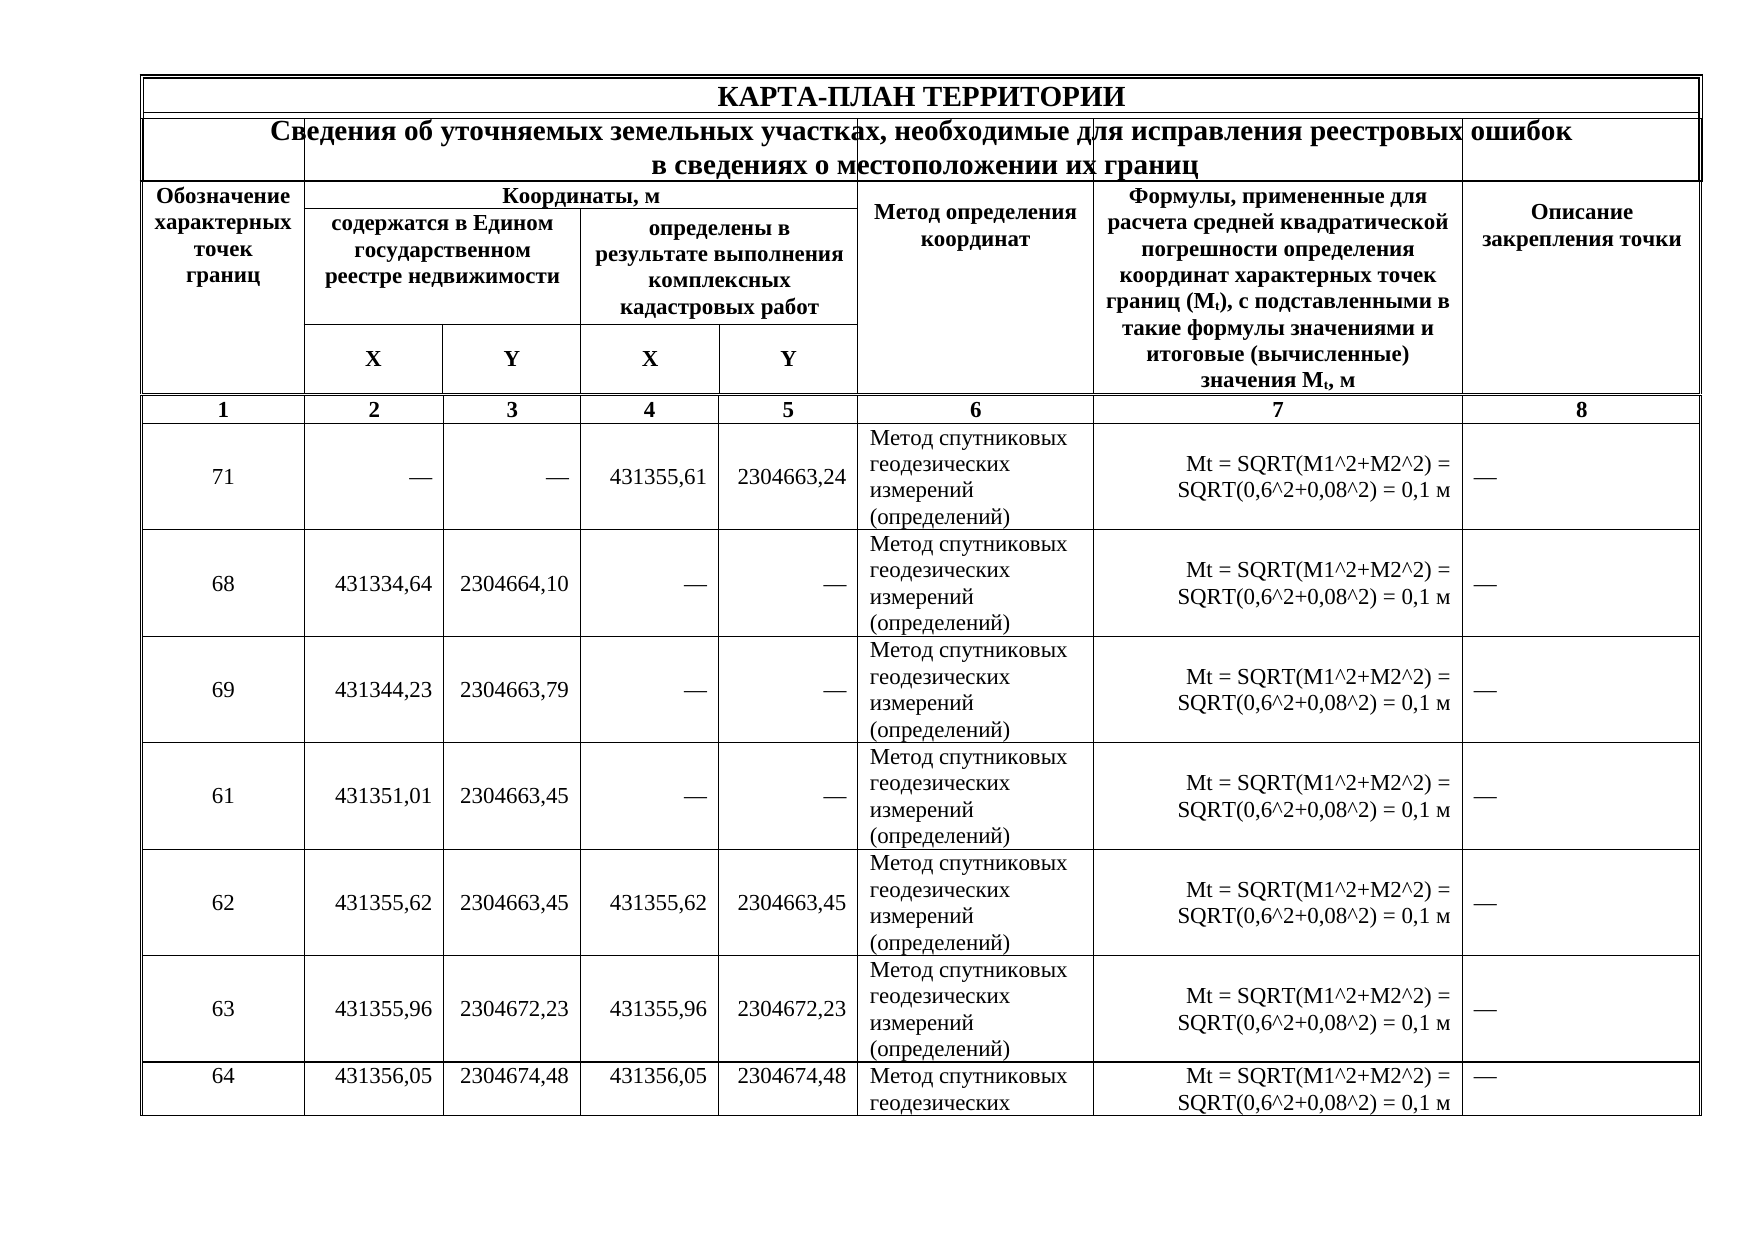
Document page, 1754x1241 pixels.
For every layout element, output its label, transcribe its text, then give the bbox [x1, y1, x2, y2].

table_cell содержатся в Едином государственном реестре недвижимости [305, 209, 580, 324]
table_cell Метод спутниковых геодезических измерений (определений) [858, 743, 1093, 848]
table_cell Mt = SQRT(M1^2+M2^2) = SQRT(0,6^2+0,08^2) = 0,1 м [1094, 424, 1462, 529]
table_cell Y [720, 325, 857, 393]
table_cell 63 [143, 956, 304, 1061]
table_cell Координаты, м [305, 119, 857, 180]
table_cell 2304674,48 [444, 1063, 580, 1115]
table_cell Описание закрепления точки [1463, 119, 1698, 180]
table_cell 61 [143, 743, 304, 848]
table_cell Формулы, примененные для расчета средней квадратической погрешности определения координат характерных точек границ (Мt), с подставленными в такие формулы значениями и итоговые (вычисленные) значения Мt, м [1094, 182, 1462, 393]
table_cell — [1463, 637, 1699, 742]
table_cell Координаты, м [305, 182, 857, 208]
table_header 5 [719, 396, 857, 423]
table_cell — [719, 743, 857, 848]
table_header 7 [1094, 396, 1462, 423]
table_cell Метод спутниковых геодезических измерений (определений) [858, 530, 1093, 636]
table_cell 2304663,24 [719, 424, 857, 529]
table_cell — [719, 530, 857, 636]
table_cell 431351,01 [305, 743, 443, 848]
table_cell Mt = SQRT(M1^2+M2^2) = SQRT(0,6^2+0,08^2) = 0,1 м [1094, 530, 1462, 636]
table_cell 2304663,45 [444, 850, 580, 955]
table_cell — [719, 637, 857, 742]
table_cell — [1463, 956, 1699, 1061]
table_cell 431356,05 [581, 1063, 718, 1115]
table_cell 2304664,10 [444, 530, 580, 636]
table_header 8 [1463, 396, 1699, 423]
table_header 1 [143, 396, 304, 423]
table_cell 2304663,79 [444, 637, 580, 742]
table_cell Метод спутниковых геодезических измерений (определений) [858, 424, 1093, 529]
table_cell 2304663,45 [719, 850, 857, 955]
table_cell Метод спутниковых геодезических измерений (определений) [858, 637, 1093, 742]
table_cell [858, 1063, 1093, 1115]
table_cell Y [443, 325, 580, 393]
table_cell 68 [143, 530, 304, 636]
table_cell Метод определения координат [858, 182, 1093, 393]
table_cell 431355,96 [581, 956, 718, 1061]
table_cell X [581, 325, 719, 393]
table_cell — [1463, 530, 1699, 636]
table_cell 431355,96 [305, 956, 443, 1061]
table_cell Mt = SQRT(M1^2+M2^2) = SQRT(0,6^2+0,08^2) = 0,1 м [1094, 850, 1462, 955]
table_cell — [1463, 1063, 1699, 1115]
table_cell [1094, 1063, 1462, 1115]
table_header 3 [444, 396, 580, 423]
table_cell 431334,64 [305, 530, 443, 636]
table_cell 431344,23 [305, 637, 443, 742]
table_cell — [1463, 424, 1699, 529]
table_cell Метод определения координат [858, 119, 1093, 180]
table_cell 2304674,48 [719, 1063, 857, 1115]
table_cell 62 [143, 850, 304, 955]
table_cell Обозначение характерных точек границ [143, 182, 304, 393]
table_cell 431355,61 [581, 424, 718, 529]
table_cell 69 [143, 637, 304, 742]
table_cell 431355,62 [581, 850, 718, 955]
table_cell 2304672,23 [719, 956, 857, 1061]
table_cell — [1463, 743, 1699, 848]
table_cell 2304672,23 [444, 956, 580, 1061]
table_cell 431356,05 [305, 1063, 443, 1115]
table_cell 2304663,45 [444, 743, 580, 848]
table_cell Mt = SQRT(M1^2+M2^2) = SQRT(0,6^2+0,08^2) = 0,1 м [1094, 637, 1462, 742]
table_cell определены в результате выполнения комплексных кадастровых работ [581, 209, 857, 324]
table_cell — [444, 424, 580, 529]
table_cell X [305, 325, 442, 393]
table_cell — [581, 530, 718, 636]
table_cell Формулы, примененные для расчета средней квадратической погрешности определения координат характерных точек границ (Мt), с подставленными в такие формулы значениями и итоговые (вычисленные) значения Мt, м [1094, 119, 1462, 180]
table_cell 431355,62 [305, 850, 443, 955]
table_cell Метод спутниковых геодезических измерений (определений) [858, 850, 1093, 955]
table_cell Описание закрепления точки [1463, 182, 1699, 393]
table_cell Mt = SQRT(M1^2+M2^2) = SQRT(0,6^2+0,08^2) = 0,1 м [1094, 743, 1462, 848]
table_cell — [581, 743, 718, 848]
table_cell 64 [143, 1063, 304, 1115]
table_cell — [1463, 850, 1699, 955]
table_cell Обозначение характерных точек границ [144, 119, 304, 180]
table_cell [1094, 956, 1462, 1061]
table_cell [858, 956, 1093, 1061]
table_cell 71 [143, 424, 304, 529]
table_header 4 [581, 396, 718, 423]
table_header 2 [305, 396, 443, 423]
table_header 6 [858, 396, 1093, 423]
table_cell — [581, 637, 718, 742]
table_cell — [305, 424, 443, 529]
